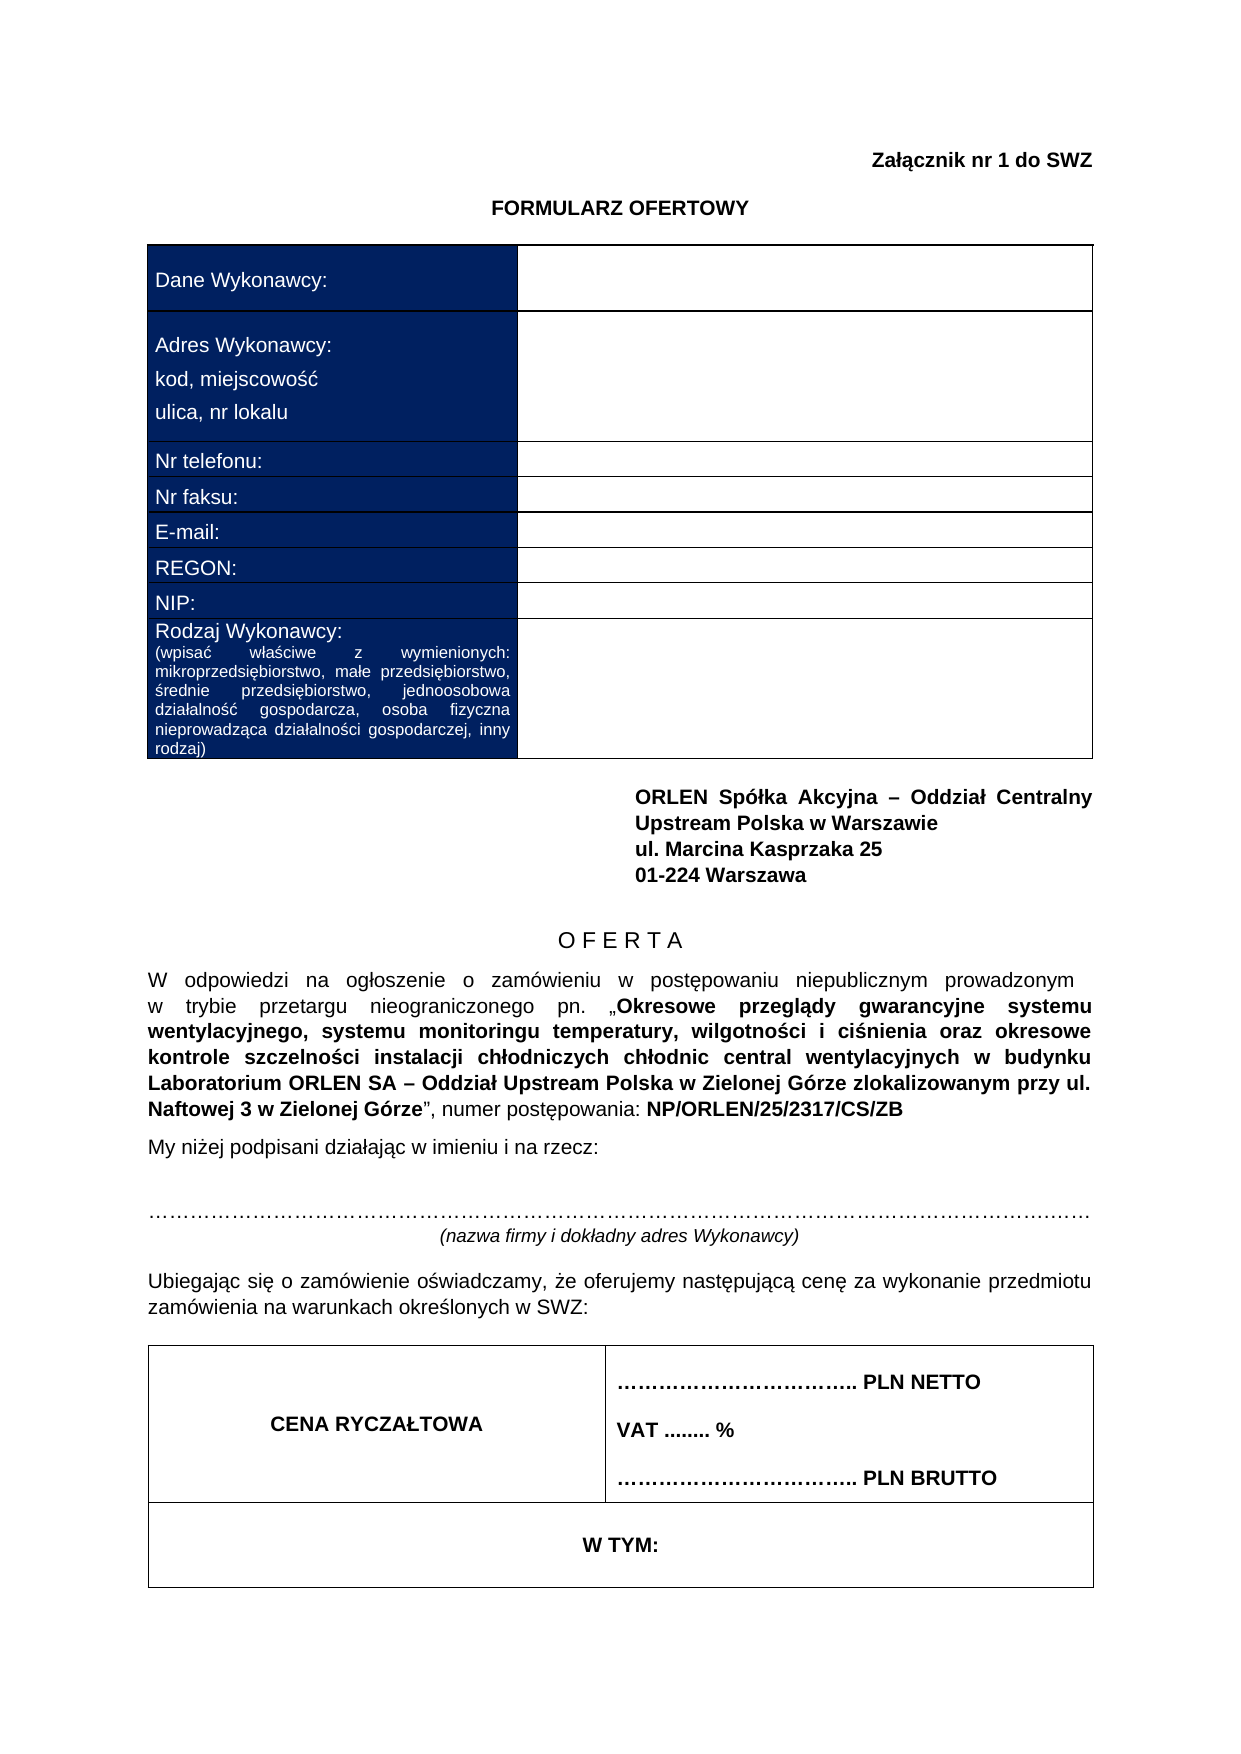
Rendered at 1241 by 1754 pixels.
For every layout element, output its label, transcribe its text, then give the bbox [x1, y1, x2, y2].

table_cell [518, 548, 1092, 582]
table_header …………………………….. PLN NETTO VAT ........ % …………………………….. PLN BRUTTO [606, 1346, 1093, 1502]
text Ubiegając się o zamówienie oświadczamy, że oferujemy następującą cenę za wykonanie przedmiotu zamówienia na warunkach określonych w SWZ: [148, 1269, 1093, 1319]
table_cell [518, 442, 1092, 476]
table_cell [518, 312, 1092, 441]
text (nazwa firmy i dokładny adres Wykonawcy) [148, 1225, 1093, 1247]
table_cell Adres Wykonawcy: kod, miejscowość ulica, nr lokalu [148, 312, 517, 441]
table_cell [518, 583, 1092, 618]
text O F E R T A [148, 922, 1093, 955]
table_cell [518, 619, 1092, 758]
table_cell Nr telefonu: [148, 442, 517, 476]
text Załącznik nr 1 do SWZ [148, 148, 1093, 172]
table_cell NIP: [148, 583, 517, 618]
text FORMULARZ OFERTOWY [148, 196, 1093, 220]
table_cell REGON: [148, 548, 517, 582]
text ul. Marcina Kasprzaka 25 [635, 837, 1093, 861]
table_cell Rodzaj Wykonawcy: (wpisać właściwe z wymienionych: mikroprzedsiębiorstwo, małe przedsiębiorstwo, średnie przedsiębiorstwo, jednoosobowa działalność gospodarcza, osoba fizyczna nieprowadząca działalności gospodarczej, inny rodzaj) [148, 619, 517, 758]
text 01-224 Warszawa [635, 863, 1093, 887]
table_cell [518, 477, 1092, 511]
table_header Dane Wykonawcy: [148, 246, 517, 310]
table_header CENA RYCZAŁTOWA [149, 1346, 605, 1502]
table_cell E-mail: [148, 512, 517, 547]
table_cell [518, 513, 1092, 547]
text ORLEN Spółka Akcyjna – Oddział Centralny Upstream Polska w Warszawie [635, 785, 1093, 835]
text W odpowiedzi na ogłoszenie o zamówieniu w postępowaniu niepublicznym prowadzonym w trybie przetargu nieograniczonego pn. „Okresowe przeglądy gwarancyjne systemu wentylacyjnego, systemu monitoringu temperatury, wilgotności i ciśnienia oraz okresowe kontrole szczelności instalacji chłodniczych chłodnic central wentylacyjnych w budynku Laboratorium ORLEN SA – Oddział Upstream Polska w Zielonej Górze zlokalizowanym przy ul. Naftowej 3 w Zielonej Górze”, numer postępowania: NP/ORLEN/25/2317/CS/ZB [148, 968, 1093, 1121]
text ………………………………………………………………………………………………………………….…… [148, 1199, 1093, 1223]
text My niżej podpisani działając w imieniu i na rzecz: [148, 1135, 1093, 1159]
table_header [518, 246, 1092, 310]
table_cell Nr faksu: [148, 477, 517, 511]
table_cell W TYM: [149, 1503, 1093, 1587]
